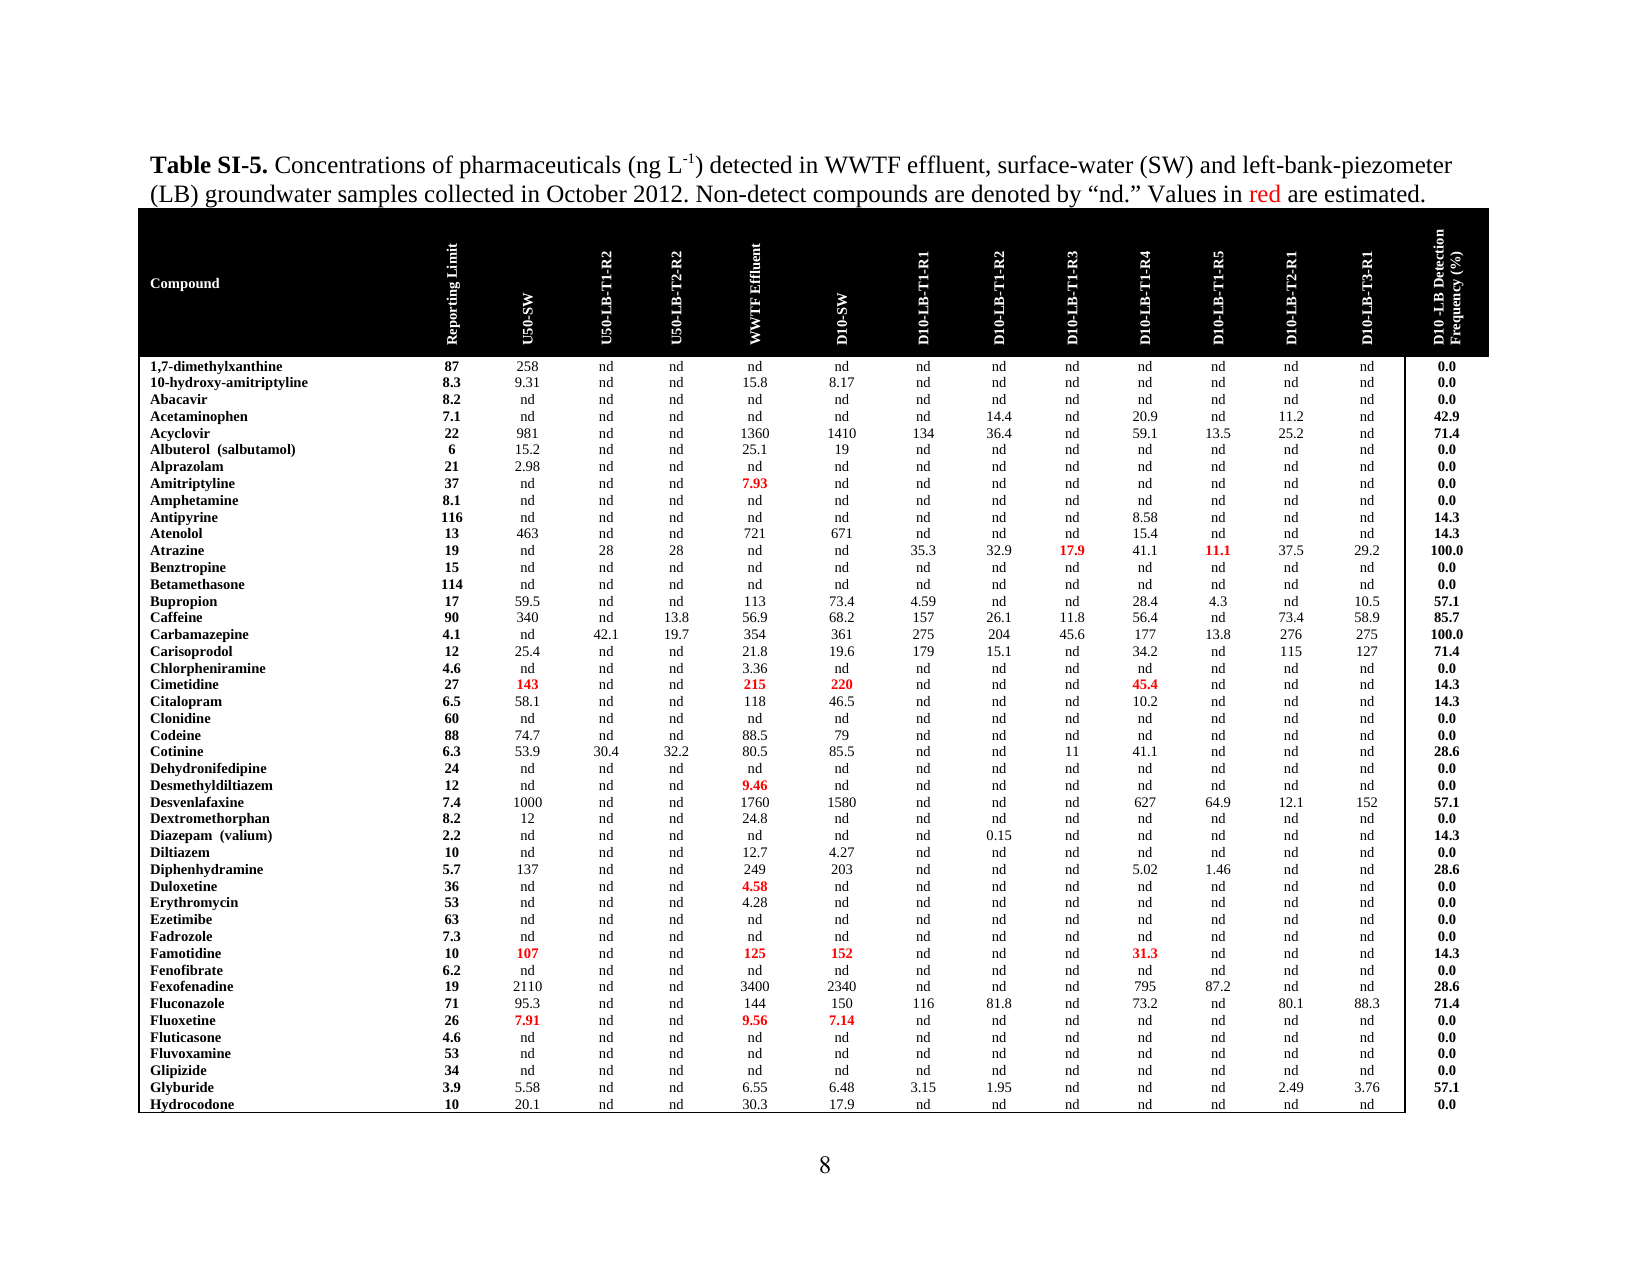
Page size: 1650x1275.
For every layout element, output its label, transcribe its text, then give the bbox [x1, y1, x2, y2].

table_cell 0.0 [1406, 710, 1489, 726]
table_cell 6.48 [798, 1079, 885, 1095]
table_cell 203 [798, 861, 885, 877]
table_cell nd [1107, 441, 1183, 458]
table_cell 29.2 [1329, 542, 1404, 559]
table_cell 22 [419, 425, 484, 441]
table_cell nd [484, 659, 571, 676]
table_cell nd [1107, 659, 1183, 676]
table_cell 11.2 [1253, 408, 1329, 424]
table_cell 42.1 [571, 626, 641, 643]
table_cell 31.3 [1107, 945, 1183, 961]
table_cell 0.0 [1406, 475, 1489, 492]
table_cell nd [1107, 357, 1183, 374]
table_cell nd [961, 592, 1037, 609]
table_cell nd [961, 509, 1037, 525]
table_cell nd [1329, 408, 1404, 424]
table_cell nd [711, 928, 798, 944]
table_cell nd [885, 760, 961, 777]
table_cell Acyclovir [140, 425, 419, 441]
table_cell nd [798, 408, 885, 424]
table_cell nd [961, 961, 1037, 978]
table_cell nd [1037, 509, 1107, 525]
table_cell nd [571, 391, 641, 408]
table_cell nd [798, 961, 885, 978]
table_cell nd [1183, 458, 1253, 475]
table_cell nd [711, 1028, 798, 1045]
table_cell nd [1329, 945, 1404, 961]
table_cell nd [484, 408, 571, 424]
table_cell 57.1 [1406, 794, 1489, 810]
table_cell nd [571, 609, 641, 626]
table_cell Diazepam (valium) [140, 827, 419, 844]
table_cell nd [1037, 827, 1107, 844]
table_cell nd [1037, 1045, 1107, 1062]
table_cell nd [571, 978, 641, 995]
table_cell nd [885, 978, 961, 995]
table_cell nd [1037, 1079, 1107, 1095]
table_cell 17.9 [1037, 542, 1107, 559]
table_cell 116 [885, 995, 961, 1012]
table_cell nd [1253, 659, 1329, 676]
table_cell 56.4 [1107, 609, 1183, 626]
table_cell nd [1037, 492, 1107, 508]
table_cell nd [571, 525, 641, 542]
table_header U50-SW [484, 210, 571, 357]
table_cell nd [1253, 760, 1329, 777]
table_cell 63 [419, 911, 484, 928]
table_cell nd [1107, 760, 1183, 777]
table_cell nd [1037, 676, 1107, 693]
table_cell 32.2 [641, 743, 711, 760]
table_cell 28.6 [1406, 978, 1489, 995]
table_cell nd [885, 777, 961, 793]
table_cell nd [885, 911, 961, 928]
table_cell nd [1037, 726, 1107, 743]
table_cell nd [1107, 1062, 1183, 1079]
table_cell nd [641, 475, 711, 492]
table_cell nd [1107, 777, 1183, 793]
table_cell nd [1253, 559, 1329, 576]
table_cell nd [571, 1045, 641, 1062]
table_cell nd [798, 760, 885, 777]
table_cell 8.1 [419, 492, 484, 508]
table_cell nd [961, 525, 1037, 542]
table_cell nd [641, 945, 711, 961]
table_cell 28 [641, 542, 711, 559]
table_cell 58.1 [484, 693, 571, 710]
table_cell nd [571, 676, 641, 693]
table_cell 0.0 [1406, 559, 1489, 576]
table_cell 7.93 [711, 475, 798, 492]
table_cell nd [1107, 894, 1183, 911]
table_cell 9.56 [711, 1012, 798, 1028]
table_cell nd [798, 492, 885, 508]
table_cell 19.6 [798, 643, 885, 659]
table_cell nd [1253, 844, 1329, 861]
table_cell nd [798, 1028, 885, 1045]
table_cell 7.1 [419, 408, 484, 424]
table_cell 30.3 [711, 1095, 798, 1112]
table_cell nd [885, 726, 961, 743]
table_cell nd [961, 810, 1037, 827]
table_cell 17 [419, 592, 484, 609]
table_cell 0.0 [1406, 374, 1489, 391]
table_cell nd [885, 961, 961, 978]
table_cell 26 [419, 1012, 484, 1028]
table_cell nd [1253, 509, 1329, 525]
table_cell 10 [419, 844, 484, 861]
table_cell nd [961, 441, 1037, 458]
table_cell nd [1183, 743, 1253, 760]
table_cell 59.5 [484, 592, 571, 609]
table_cell 71 [419, 995, 484, 1012]
table_cell 4.59 [885, 592, 961, 609]
table_cell nd [885, 408, 961, 424]
table_cell 12 [419, 777, 484, 793]
table_cell 125 [711, 945, 798, 961]
table_header U50-LB-T2-R2 [641, 210, 711, 357]
table_cell nd [1329, 492, 1404, 508]
table_cell 143 [484, 676, 571, 693]
table_cell 19 [419, 978, 484, 995]
table_cell nd [885, 576, 961, 592]
table_cell nd [885, 475, 961, 492]
table_cell 87.2 [1183, 978, 1253, 995]
table_cell nd [1107, 844, 1183, 861]
table_cell 6 [419, 441, 484, 458]
table_cell 0.0 [1406, 441, 1489, 458]
table_cell nd [1253, 928, 1329, 944]
table_cell 5.7 [419, 861, 484, 877]
table_cell Desvenlafaxine [140, 794, 419, 810]
table_cell nd [1037, 961, 1107, 978]
table_cell nd [1253, 374, 1329, 391]
table_cell nd [1037, 794, 1107, 810]
table_cell nd [1183, 441, 1253, 458]
table_cell 1580 [798, 794, 885, 810]
table_cell 14.3 [1406, 676, 1489, 693]
table_cell nd [885, 844, 961, 861]
table_cell 36 [419, 878, 484, 894]
table_cell 28.6 [1406, 743, 1489, 760]
table_cell 0.0 [1406, 878, 1489, 894]
table_cell nd [1329, 844, 1404, 861]
table_cell nd [641, 525, 711, 542]
table_cell nd [1037, 525, 1107, 542]
table_cell 0.0 [1406, 810, 1489, 827]
table_cell nd [1329, 1062, 1404, 1079]
table_cell 14.3 [1406, 509, 1489, 525]
table_cell 37.5 [1253, 542, 1329, 559]
table_cell 53.9 [484, 743, 571, 760]
table_cell 28.4 [1107, 592, 1183, 609]
table_cell 4.58 [711, 878, 798, 894]
table_cell nd [1329, 576, 1404, 592]
table_cell nd [1183, 760, 1253, 777]
table_cell 15.4 [1107, 525, 1183, 542]
table_cell nd [1183, 693, 1253, 710]
table_cell 2.49 [1253, 1079, 1329, 1095]
table_cell nd [484, 911, 571, 928]
table_cell nd [1329, 710, 1404, 726]
table_cell nd [885, 693, 961, 710]
table_cell nd [1107, 1079, 1183, 1095]
table_cell nd [1183, 357, 1253, 374]
table_cell nd [1253, 693, 1329, 710]
table_cell nd [1253, 1045, 1329, 1062]
table_cell nd [571, 810, 641, 827]
table_cell 150 [798, 995, 885, 1012]
table_cell 114 [419, 576, 484, 592]
table_cell nd [1329, 659, 1404, 676]
table_cell nd [641, 509, 711, 525]
table_cell nd [1183, 1062, 1253, 1079]
table_cell 137 [484, 861, 571, 877]
table_cell nd [571, 559, 641, 576]
table_cell 179 [885, 643, 961, 659]
table_cell nd [961, 693, 1037, 710]
table_cell 85.7 [1406, 609, 1489, 626]
table_cell nd [1329, 357, 1404, 374]
table_cell nd [641, 391, 711, 408]
table_cell 53 [419, 894, 484, 911]
table_cell nd [885, 458, 961, 475]
table_cell 1.46 [1183, 861, 1253, 877]
table_cell nd [1329, 1095, 1404, 1112]
table_cell nd [571, 475, 641, 492]
table_cell 4.1 [419, 626, 484, 643]
table_cell nd [571, 961, 641, 978]
table_cell nd [711, 509, 798, 525]
table_cell nd [484, 509, 571, 525]
table_cell Fluconazole [140, 995, 419, 1012]
table_cell 276 [1253, 626, 1329, 643]
table_cell nd [1183, 374, 1253, 391]
table_cell 0.15 [961, 827, 1037, 844]
table_cell nd [1037, 1062, 1107, 1079]
table_cell nd [1037, 878, 1107, 894]
table_cell nd [1253, 525, 1329, 542]
table_cell Atrazine [140, 542, 419, 559]
table_cell 1000 [484, 794, 571, 810]
table_cell nd [961, 794, 1037, 810]
table_cell Erythromycin [140, 894, 419, 911]
table_cell Diphenhydramine [140, 861, 419, 877]
table_cell nd [571, 592, 641, 609]
table_cell nd [641, 1012, 711, 1028]
table_cell Cotinine [140, 743, 419, 760]
table_cell nd [711, 408, 798, 424]
table_cell 58.9 [1329, 609, 1404, 626]
table_cell nd [1183, 995, 1253, 1012]
table_cell 3400 [711, 978, 798, 995]
table_cell nd [961, 1062, 1037, 1079]
table_cell nd [1329, 978, 1404, 995]
table_cell nd [641, 894, 711, 911]
table_cell nd [1037, 760, 1107, 777]
table_cell 56.9 [711, 609, 798, 626]
table_cell nd [641, 643, 711, 659]
table_cell 0.0 [1406, 726, 1489, 743]
table_cell nd [885, 391, 961, 408]
table_cell 0.0 [1406, 492, 1489, 508]
table_cell 100.0 [1406, 626, 1489, 643]
table_cell Hydrocodone [140, 1095, 419, 1112]
table_cell Fluvoxamine [140, 1045, 419, 1062]
table_cell nd [1037, 861, 1107, 877]
table_cell 1360 [711, 425, 798, 441]
table_cell 80.1 [1253, 995, 1329, 1012]
table_cell nd [961, 659, 1037, 676]
table_cell nd [1037, 777, 1107, 793]
table_cell nd [1329, 441, 1404, 458]
table_cell 340 [484, 609, 571, 626]
table_cell 45.4 [1107, 676, 1183, 693]
table_cell nd [484, 626, 571, 643]
table_cell 10-hydroxy-amitriptyline [140, 374, 419, 391]
table_cell nd [885, 945, 961, 961]
table_cell nd [1107, 559, 1183, 576]
table_cell nd [571, 1062, 641, 1079]
table_cell 64.9 [1183, 794, 1253, 810]
table_cell nd [484, 928, 571, 944]
table_cell 81.8 [961, 995, 1037, 1012]
table_cell nd [1253, 978, 1329, 995]
table_cell nd [961, 861, 1037, 877]
table_cell nd [1183, 928, 1253, 944]
table_cell 0.0 [1406, 911, 1489, 928]
table_cell 152 [798, 945, 885, 961]
table_cell 107 [484, 945, 571, 961]
table_cell nd [1329, 391, 1404, 408]
table_cell Cimetidine [140, 676, 419, 693]
table_cell nd [1037, 458, 1107, 475]
table_cell nd [1253, 777, 1329, 793]
table_header D10-LB-T1-R3 [1037, 210, 1107, 357]
table_cell nd [1107, 810, 1183, 827]
table_header WWTF Effluent [711, 210, 798, 357]
table_cell nd [641, 810, 711, 827]
table_cell nd [711, 760, 798, 777]
table_cell nd [798, 928, 885, 944]
table_cell nd [1329, 559, 1404, 576]
table_cell nd [885, 659, 961, 676]
table_cell 2.2 [419, 827, 484, 844]
table_cell nd [1253, 1028, 1329, 1045]
table_header D10 -LB Detection Frequency (%) [1406, 208, 1489, 357]
table_cell nd [571, 894, 641, 911]
table_cell nd [1183, 509, 1253, 525]
table_cell 6.5 [419, 693, 484, 710]
table_cell nd [885, 676, 961, 693]
table_cell 13.8 [641, 609, 711, 626]
table_cell nd [484, 777, 571, 793]
table_cell nd [711, 542, 798, 559]
table_cell 8.3 [419, 374, 484, 391]
table_cell nd [641, 928, 711, 944]
table_cell 14.3 [1406, 827, 1489, 844]
table_cell 1410 [798, 425, 885, 441]
table_cell nd [1183, 1028, 1253, 1045]
table_cell nd [641, 1028, 711, 1045]
table_cell nd [1329, 911, 1404, 928]
table_cell nd [961, 458, 1037, 475]
table_cell 134 [885, 425, 961, 441]
table_cell nd [711, 911, 798, 928]
table_cell 73.2 [1107, 995, 1183, 1012]
table_cell nd [1183, 492, 1253, 508]
table_cell 7.14 [798, 1012, 885, 1028]
table_cell nd [571, 576, 641, 592]
table_cell 21 [419, 458, 484, 475]
table_cell nd [1253, 827, 1329, 844]
table_cell 0.0 [1406, 576, 1489, 592]
table_cell 4.28 [711, 894, 798, 911]
table_cell nd [571, 357, 641, 374]
table_cell nd [571, 827, 641, 844]
table_cell nd [1329, 878, 1404, 894]
table_cell nd [1037, 357, 1107, 374]
table_cell nd [1037, 592, 1107, 609]
table_cell nd [885, 525, 961, 542]
table_cell Clonidine [140, 710, 419, 726]
table_cell nd [1253, 1062, 1329, 1079]
table_cell nd [484, 1062, 571, 1079]
table_cell Albuterol (salbutamol) [140, 441, 419, 458]
table_cell 73.4 [1253, 609, 1329, 626]
table_cell nd [1183, 945, 1253, 961]
table_cell nd [885, 794, 961, 810]
table_cell 41.1 [1107, 743, 1183, 760]
table_cell 15 [419, 559, 484, 576]
table_cell Carbamazepine [140, 626, 419, 643]
table_cell 671 [798, 525, 885, 542]
table_cell nd [1107, 928, 1183, 944]
table_cell nd [1183, 1079, 1253, 1095]
table_cell 4.3 [1183, 592, 1253, 609]
table_cell 20.1 [484, 1095, 571, 1112]
table_cell nd [571, 1079, 641, 1095]
table_cell nd [1037, 978, 1107, 995]
table_cell nd [711, 559, 798, 576]
table_cell nd [1183, 710, 1253, 726]
table_cell nd [798, 659, 885, 676]
table_cell 24.8 [711, 810, 798, 827]
table_cell nd [641, 676, 711, 693]
table_cell 41.1 [1107, 542, 1183, 559]
table_header Compound [140, 210, 419, 357]
table_cell nd [641, 844, 711, 861]
table_cell nd [1037, 475, 1107, 492]
table_cell nd [1329, 827, 1404, 844]
table_cell nd [885, 810, 961, 827]
table_cell nd [885, 827, 961, 844]
table_cell nd [798, 827, 885, 844]
text Table SI-5. Concentrations of pharmaceuticals (ng L-1) detected in WWTF effluent, surface-water (SW) and left-bank-piezometer (LB) groundwater samples collected in October 2012. Non-detect compounds are denoted by “nd.” Values in red are estimated. [150, 150, 1500, 207]
table_cell 71.4 [1406, 425, 1489, 441]
table_header D10-LB-T1-R5 [1183, 210, 1253, 357]
table_cell nd [641, 559, 711, 576]
table_cell 1760 [711, 794, 798, 810]
table_cell 24 [419, 760, 484, 777]
table_cell 2.98 [484, 458, 571, 475]
table_cell 4.27 [798, 844, 885, 861]
table_cell nd [484, 576, 571, 592]
table_cell nd [1107, 710, 1183, 726]
table_cell nd [1037, 1012, 1107, 1028]
table_cell nd [1183, 844, 1253, 861]
table_cell nd [961, 777, 1037, 793]
table_cell nd [798, 559, 885, 576]
table_cell nd [1253, 878, 1329, 894]
table_cell 113 [711, 592, 798, 609]
table_cell nd [1037, 1028, 1107, 1045]
table_cell 73.4 [798, 592, 885, 609]
table_cell 9.46 [711, 777, 798, 793]
table_cell nd [571, 928, 641, 944]
table_cell 57.1 [1406, 1079, 1489, 1095]
table_cell nd [885, 894, 961, 911]
table_cell nd [571, 441, 641, 458]
table_cell Duloxetine [140, 878, 419, 894]
table_cell nd [1037, 643, 1107, 659]
table_cell nd [798, 911, 885, 928]
table_cell 127 [1329, 643, 1404, 659]
table_cell 88.5 [711, 726, 798, 743]
table_cell nd [1183, 911, 1253, 928]
table_cell 0.0 [1406, 760, 1489, 777]
table_cell nd [885, 1045, 961, 1062]
table_cell Famotidine [140, 945, 419, 961]
table_cell 13.5 [1183, 425, 1253, 441]
table_cell nd [641, 408, 711, 424]
table_cell nd [641, 1079, 711, 1095]
table_cell 275 [1329, 626, 1404, 643]
table_cell nd [641, 1045, 711, 1062]
table_cell Codeine [140, 726, 419, 743]
table_cell nd [885, 928, 961, 944]
table_cell 21.8 [711, 643, 798, 659]
table_cell 19 [419, 542, 484, 559]
table_cell nd [641, 441, 711, 458]
table_cell 15.2 [484, 441, 571, 458]
table_cell 42.9 [1406, 408, 1489, 424]
table_cell nd [1253, 810, 1329, 827]
table_cell nd [484, 492, 571, 508]
table_cell 37 [419, 475, 484, 492]
table_cell Fenofibrate [140, 961, 419, 978]
table_cell nd [571, 844, 641, 861]
table_cell nd [885, 1028, 961, 1045]
table_cell 361 [798, 626, 885, 643]
table_cell nd [1329, 894, 1404, 911]
table_cell 15.1 [961, 643, 1037, 659]
table_cell nd [1253, 1095, 1329, 1112]
table_cell nd [641, 693, 711, 710]
table_cell nd [1037, 995, 1107, 1012]
table_cell Glipizide [140, 1062, 419, 1079]
table_cell Fluticasone [140, 1028, 419, 1045]
table_cell nd [641, 961, 711, 978]
table_cell nd [885, 509, 961, 525]
table_cell nd [1253, 945, 1329, 961]
table_cell nd [1107, 961, 1183, 978]
table_cell nd [641, 978, 711, 995]
table_cell nd [961, 710, 1037, 726]
table_cell nd [1107, 576, 1183, 592]
table_cell 0.0 [1406, 961, 1489, 978]
table_cell nd [641, 760, 711, 777]
table_cell Betamethasone [140, 576, 419, 592]
table_cell nd [798, 458, 885, 475]
table_cell nd [641, 794, 711, 810]
table_cell 28 [571, 542, 641, 559]
table_cell nd [798, 391, 885, 408]
table_cell 34.2 [1107, 643, 1183, 659]
table_cell nd [1329, 458, 1404, 475]
table_cell nd [885, 878, 961, 894]
table_cell nd [1329, 760, 1404, 777]
table_cell 7.4 [419, 794, 484, 810]
table_cell nd [1329, 509, 1404, 525]
table_cell nd [798, 576, 885, 592]
table_cell nd [885, 374, 961, 391]
table_cell nd [1107, 475, 1183, 492]
table_cell nd [1329, 1012, 1404, 1028]
table_cell nd [885, 861, 961, 877]
table_cell 258 [484, 357, 571, 374]
table_cell 87 [419, 357, 484, 374]
table_cell nd [711, 1062, 798, 1079]
table_cell 7.3 [419, 928, 484, 944]
table_cell 10.2 [1107, 693, 1183, 710]
table_cell nd [798, 777, 885, 793]
table_cell nd [641, 878, 711, 894]
table_cell nd [711, 1045, 798, 1062]
table_cell nd [641, 710, 711, 726]
table_cell nd [711, 961, 798, 978]
table_cell nd [798, 878, 885, 894]
table_cell nd [1253, 475, 1329, 492]
table_cell Alprazolam [140, 458, 419, 475]
table_cell nd [711, 357, 798, 374]
table_cell nd [1037, 576, 1107, 592]
table_cell nd [571, 509, 641, 525]
table_cell 25.4 [484, 643, 571, 659]
table_cell nd [1037, 928, 1107, 944]
table_cell nd [1037, 693, 1107, 710]
table_cell nd [961, 374, 1037, 391]
table_cell 60 [419, 710, 484, 726]
table_cell nd [1037, 710, 1107, 726]
table_cell 3.15 [885, 1079, 961, 1095]
table_cell nd [1329, 374, 1404, 391]
table_cell 8.58 [1107, 509, 1183, 525]
table_cell nd [484, 559, 571, 576]
table_cell nd [798, 894, 885, 911]
table_cell nd [711, 492, 798, 508]
table_cell nd [961, 894, 1037, 911]
table_cell Citalopram [140, 693, 419, 710]
table_cell 2110 [484, 978, 571, 995]
table_cell nd [571, 726, 641, 743]
table_cell nd [711, 576, 798, 592]
table_cell 0.0 [1406, 357, 1489, 374]
table_cell Antipyrine [140, 509, 419, 525]
table_cell Acetaminophen [140, 408, 419, 424]
table_cell nd [961, 743, 1037, 760]
table_cell nd [1253, 710, 1329, 726]
table_cell nd [961, 1095, 1037, 1112]
table_cell nd [1183, 894, 1253, 911]
table_cell 275 [885, 626, 961, 643]
table_cell 0.0 [1406, 1062, 1489, 1079]
table_cell nd [1107, 492, 1183, 508]
table_cell nd [1183, 1012, 1253, 1028]
table_cell nd [571, 911, 641, 928]
table_cell 0.0 [1406, 928, 1489, 944]
table_cell 0.0 [1406, 1028, 1489, 1045]
table_cell Fluoxetine [140, 1012, 419, 1028]
table_cell nd [1037, 911, 1107, 928]
table_cell 35.3 [885, 542, 961, 559]
table_cell Dextromethorphan [140, 810, 419, 827]
table_cell 12 [419, 643, 484, 659]
table_cell 220 [798, 676, 885, 693]
table_cell nd [1183, 726, 1253, 743]
table_cell 7.91 [484, 1012, 571, 1028]
table_cell nd [1107, 911, 1183, 928]
table_cell nd [1253, 357, 1329, 374]
table_cell nd [798, 710, 885, 726]
table_cell nd [1107, 726, 1183, 743]
table_cell 0.0 [1406, 458, 1489, 475]
table_cell nd [1183, 559, 1253, 576]
table_cell nd [961, 726, 1037, 743]
table_cell nd [641, 777, 711, 793]
table_cell 32.9 [961, 542, 1037, 559]
table_cell nd [641, 357, 711, 374]
table_cell nd [1107, 1012, 1183, 1028]
table_cell nd [641, 861, 711, 877]
table_cell Amphetamine [140, 492, 419, 508]
table_cell 85.5 [798, 743, 885, 760]
table_cell nd [571, 995, 641, 1012]
table_cell nd [1037, 559, 1107, 576]
table_cell nd [484, 844, 571, 861]
table_cell 36.4 [961, 425, 1037, 441]
table_cell 34 [419, 1062, 484, 1079]
table_cell 3.9 [419, 1079, 484, 1095]
table_cell nd [1037, 425, 1107, 441]
table_cell Carisoprodol [140, 643, 419, 659]
table_cell Fexofenadine [140, 978, 419, 995]
table_cell 26.1 [961, 609, 1037, 626]
table_cell nd [484, 961, 571, 978]
table_cell Caffeine [140, 609, 419, 626]
table_cell nd [571, 861, 641, 877]
table_cell nd [885, 1062, 961, 1079]
table_cell nd [1329, 961, 1404, 978]
table_cell 6.3 [419, 743, 484, 760]
table_cell 2340 [798, 978, 885, 995]
table_cell nd [885, 710, 961, 726]
table_cell nd [1329, 743, 1404, 760]
table_cell nd [798, 357, 885, 374]
table_cell nd [641, 726, 711, 743]
table_cell nd [641, 911, 711, 928]
table_cell 10 [419, 1095, 484, 1112]
table_cell nd [1183, 961, 1253, 978]
table_cell nd [798, 810, 885, 827]
table_cell nd [961, 576, 1037, 592]
table_cell nd [1253, 492, 1329, 508]
table_cell 74.7 [484, 726, 571, 743]
table_cell 12.1 [1253, 794, 1329, 810]
table_cell nd [571, 374, 641, 391]
table_cell nd [1253, 592, 1329, 609]
table_cell 57.1 [1406, 592, 1489, 609]
table_cell 68.2 [798, 609, 885, 626]
table_cell nd [1329, 726, 1404, 743]
table_header D10-LB-T1-R2 [961, 210, 1037, 357]
table_cell 11.1 [1183, 542, 1253, 559]
table_cell 100.0 [1406, 542, 1489, 559]
table_cell 19 [798, 441, 885, 458]
table_cell nd [1037, 810, 1107, 827]
table_cell nd [711, 458, 798, 475]
table_cell 177 [1107, 626, 1183, 643]
table_cell 6.55 [711, 1079, 798, 1095]
table_cell nd [1329, 928, 1404, 944]
table_cell nd [571, 643, 641, 659]
table_cell 95.3 [484, 995, 571, 1012]
table_cell nd [1183, 643, 1253, 659]
table_cell nd [1329, 676, 1404, 693]
table_cell Atenolol [140, 525, 419, 542]
table_cell nd [1329, 425, 1404, 441]
table_cell Abacavir [140, 391, 419, 408]
table_cell nd [961, 1028, 1037, 1045]
table_cell nd [571, 492, 641, 508]
table_cell nd [961, 978, 1037, 995]
table_cell 4.6 [419, 1028, 484, 1045]
table_cell nd [571, 777, 641, 793]
table_cell 25.2 [1253, 425, 1329, 441]
table_cell nd [571, 425, 641, 441]
table_cell 12 [484, 810, 571, 827]
table_cell 71.4 [1406, 995, 1489, 1012]
table_cell nd [1107, 827, 1183, 844]
table_cell nd [1253, 391, 1329, 408]
table_cell 9.31 [484, 374, 571, 391]
table_cell nd [1329, 1028, 1404, 1045]
table_cell nd [1329, 861, 1404, 877]
table_cell nd [961, 492, 1037, 508]
table_cell nd [484, 894, 571, 911]
table_cell nd [484, 542, 571, 559]
table_cell nd [961, 391, 1037, 408]
table_cell 627 [1107, 794, 1183, 810]
table_cell 45.6 [1037, 626, 1107, 643]
table_cell 0.0 [1406, 659, 1489, 676]
table_cell nd [1183, 391, 1253, 408]
table_cell nd [961, 1012, 1037, 1028]
table_cell Dehydronifedipine [140, 760, 419, 777]
table_cell nd [1253, 743, 1329, 760]
table_cell 5.58 [484, 1079, 571, 1095]
table_cell nd [571, 794, 641, 810]
table_cell nd [571, 945, 641, 961]
table_cell nd [1037, 391, 1107, 408]
table_cell nd [484, 391, 571, 408]
table_cell 157 [885, 609, 961, 626]
table_cell Diltiazem [140, 844, 419, 861]
table_cell Desmethyldiltiazem [140, 777, 419, 793]
table_cell Glyburide [140, 1079, 419, 1095]
table_cell nd [571, 659, 641, 676]
table_cell Amitriptyline [140, 475, 419, 492]
table_cell 25.1 [711, 441, 798, 458]
table_cell 981 [484, 425, 571, 441]
table_cell 8.2 [419, 391, 484, 408]
table_cell 14.4 [961, 408, 1037, 424]
table_cell 3.76 [1329, 1079, 1404, 1095]
table_cell nd [1253, 961, 1329, 978]
table_cell nd [1037, 894, 1107, 911]
table_cell nd [1037, 659, 1107, 676]
table_cell nd [641, 458, 711, 475]
table_cell 115 [1253, 643, 1329, 659]
table_cell nd [798, 475, 885, 492]
table_header D10-SW [798, 210, 885, 357]
table_cell nd [1253, 911, 1329, 928]
table_cell nd [961, 844, 1037, 861]
table_cell nd [1183, 525, 1253, 542]
table_cell nd [1107, 374, 1183, 391]
table_cell nd [961, 475, 1037, 492]
table_cell nd [885, 743, 961, 760]
table_cell nd [1037, 408, 1107, 424]
table_cell 88.3 [1329, 995, 1404, 1012]
table_cell nd [711, 827, 798, 844]
table_cell nd [1329, 810, 1404, 827]
table_cell 463 [484, 525, 571, 542]
table_cell nd [885, 559, 961, 576]
table_cell nd [961, 1045, 1037, 1062]
table_cell nd [798, 509, 885, 525]
table_cell 0.0 [1406, 1045, 1489, 1062]
table_cell 1.95 [961, 1079, 1037, 1095]
table_cell 0.0 [1406, 1012, 1489, 1028]
table_cell 71.4 [1406, 643, 1489, 659]
table_cell 116 [419, 509, 484, 525]
table_cell nd [1183, 659, 1253, 676]
table_cell nd [885, 357, 961, 374]
table_cell 46.5 [798, 693, 885, 710]
table_cell 215 [711, 676, 798, 693]
table_cell nd [1107, 1095, 1183, 1112]
table_cell nd [1253, 861, 1329, 877]
table_cell nd [1253, 576, 1329, 592]
table_cell 3.36 [711, 659, 798, 676]
table_cell nd [641, 576, 711, 592]
table_cell nd [885, 1095, 961, 1112]
table_cell 59.1 [1107, 425, 1183, 441]
table_cell nd [1183, 576, 1253, 592]
table_cell nd [961, 945, 1037, 961]
table_cell nd [1183, 878, 1253, 894]
table_cell nd [711, 391, 798, 408]
table_cell nd [1329, 475, 1404, 492]
table_cell 14.3 [1406, 693, 1489, 710]
table_cell 144 [711, 995, 798, 1012]
table_cell 88 [419, 726, 484, 743]
table_cell nd [484, 1045, 571, 1062]
table_cell 30.4 [571, 743, 641, 760]
table_cell nd [641, 492, 711, 508]
table_cell nd [641, 1062, 711, 1079]
table_cell Ezetimibe [140, 911, 419, 928]
table_cell 15.8 [711, 374, 798, 391]
table_cell nd [1037, 441, 1107, 458]
table_cell nd [1329, 1045, 1404, 1062]
table_cell 721 [711, 525, 798, 542]
table_header Reporting Limit [419, 210, 484, 357]
table_cell 53 [419, 1045, 484, 1062]
table_cell nd [1183, 676, 1253, 693]
table_cell 20.9 [1107, 408, 1183, 424]
table_cell 14.3 [1406, 945, 1489, 961]
table_cell nd [484, 475, 571, 492]
table_cell nd [571, 1028, 641, 1045]
table_cell nd [798, 1062, 885, 1079]
table_cell nd [1253, 726, 1329, 743]
table_cell nd [1329, 777, 1404, 793]
table_cell nd [571, 1012, 641, 1028]
table_cell nd [1183, 475, 1253, 492]
table_cell 11.8 [1037, 609, 1107, 626]
table_cell 5.02 [1107, 861, 1183, 877]
table_header D10-LB-T1-R4 [1107, 210, 1183, 357]
table_cell nd [571, 710, 641, 726]
table_cell nd [961, 676, 1037, 693]
table_cell 6.2 [419, 961, 484, 978]
table_cell nd [571, 878, 641, 894]
table_cell nd [885, 492, 961, 508]
table_cell 8.2 [419, 810, 484, 827]
table_cell nd [961, 878, 1037, 894]
table_cell nd [641, 592, 711, 609]
table_cell nd [1037, 1095, 1107, 1112]
table_cell nd [1037, 844, 1107, 861]
table_cell nd [1107, 1028, 1183, 1045]
table_cell nd [1107, 1045, 1183, 1062]
table_cell nd [1183, 777, 1253, 793]
table_header U50-LB-T1-R2 [571, 210, 641, 357]
table_cell 17.9 [798, 1095, 885, 1112]
table_cell nd [1107, 391, 1183, 408]
table_cell nd [1107, 458, 1183, 475]
table_cell nd [641, 827, 711, 844]
table_cell 0.0 [1406, 894, 1489, 911]
table_cell 0.0 [1406, 844, 1489, 861]
table_cell Benztropine [140, 559, 419, 576]
table_cell 0.0 [1406, 777, 1489, 793]
table_cell 19.7 [641, 626, 711, 643]
table_cell nd [1107, 878, 1183, 894]
table_cell nd [484, 878, 571, 894]
table_cell nd [1183, 810, 1253, 827]
table_cell nd [1329, 525, 1404, 542]
table_cell 118 [711, 693, 798, 710]
table_cell nd [571, 693, 641, 710]
table_cell Fadrozole [140, 928, 419, 944]
table_cell 0.0 [1406, 391, 1489, 408]
table_cell nd [798, 1045, 885, 1062]
table_cell nd [641, 425, 711, 441]
table_cell nd [484, 1028, 571, 1045]
table_cell nd [571, 760, 641, 777]
table_cell 80.5 [711, 743, 798, 760]
table_header D10-LB-T3-R1 [1329, 210, 1404, 357]
table_header D10-LB-T2-R1 [1253, 210, 1329, 357]
table_cell nd [961, 559, 1037, 576]
table_cell nd [885, 1012, 961, 1028]
table_cell nd [1253, 441, 1329, 458]
table_cell nd [641, 995, 711, 1012]
table_cell 152 [1329, 794, 1404, 810]
table_cell 10 [419, 945, 484, 961]
table_cell nd [1329, 693, 1404, 710]
table_cell 28.6 [1406, 861, 1489, 877]
table_cell nd [961, 357, 1037, 374]
table_cell 204 [961, 626, 1037, 643]
table_cell nd [641, 659, 711, 676]
table_cell nd [961, 911, 1037, 928]
table_cell nd [961, 760, 1037, 777]
table_cell 249 [711, 861, 798, 877]
table_cell nd [1037, 945, 1107, 961]
table_cell 795 [1107, 978, 1183, 995]
table_cell nd [571, 1095, 641, 1112]
table_cell 354 [711, 626, 798, 643]
table_cell nd [571, 408, 641, 424]
table_cell 1,7-dimethylxanthine [140, 357, 419, 374]
table_cell nd [1253, 458, 1329, 475]
table_cell nd [711, 710, 798, 726]
table_cell nd [885, 441, 961, 458]
table_cell 90 [419, 609, 484, 626]
table_cell 79 [798, 726, 885, 743]
table_cell 13 [419, 525, 484, 542]
table_cell 11 [1037, 743, 1107, 760]
table_cell Chlorpheniramine [140, 659, 419, 676]
table_cell nd [1183, 827, 1253, 844]
table_cell Bupropion [140, 592, 419, 609]
table_cell 13.8 [1183, 626, 1253, 643]
table_cell 12.7 [711, 844, 798, 861]
table_cell nd [641, 374, 711, 391]
table_cell nd [1183, 408, 1253, 424]
table_cell 27 [419, 676, 484, 693]
table_cell nd [1253, 1012, 1329, 1028]
table_cell nd [1183, 609, 1253, 626]
table_cell nd [1183, 1095, 1253, 1112]
table_cell 4.6 [419, 659, 484, 676]
table_cell nd [1037, 374, 1107, 391]
table_cell 0.0 [1406, 1095, 1489, 1112]
table_cell nd [484, 710, 571, 726]
table_cell 10.5 [1329, 592, 1404, 609]
table_cell nd [1183, 1045, 1253, 1062]
table_cell 8.17 [798, 374, 885, 391]
table_cell nd [571, 458, 641, 475]
table_cell 14.3 [1406, 525, 1489, 542]
table_cell nd [1253, 894, 1329, 911]
table_cell nd [484, 827, 571, 844]
table_cell nd [798, 542, 885, 559]
table_cell nd [484, 760, 571, 777]
table_header D10-LB-T1-R1 [885, 210, 961, 357]
table_cell nd [641, 1095, 711, 1112]
table_cell nd [1253, 676, 1329, 693]
table_cell nd [961, 928, 1037, 944]
